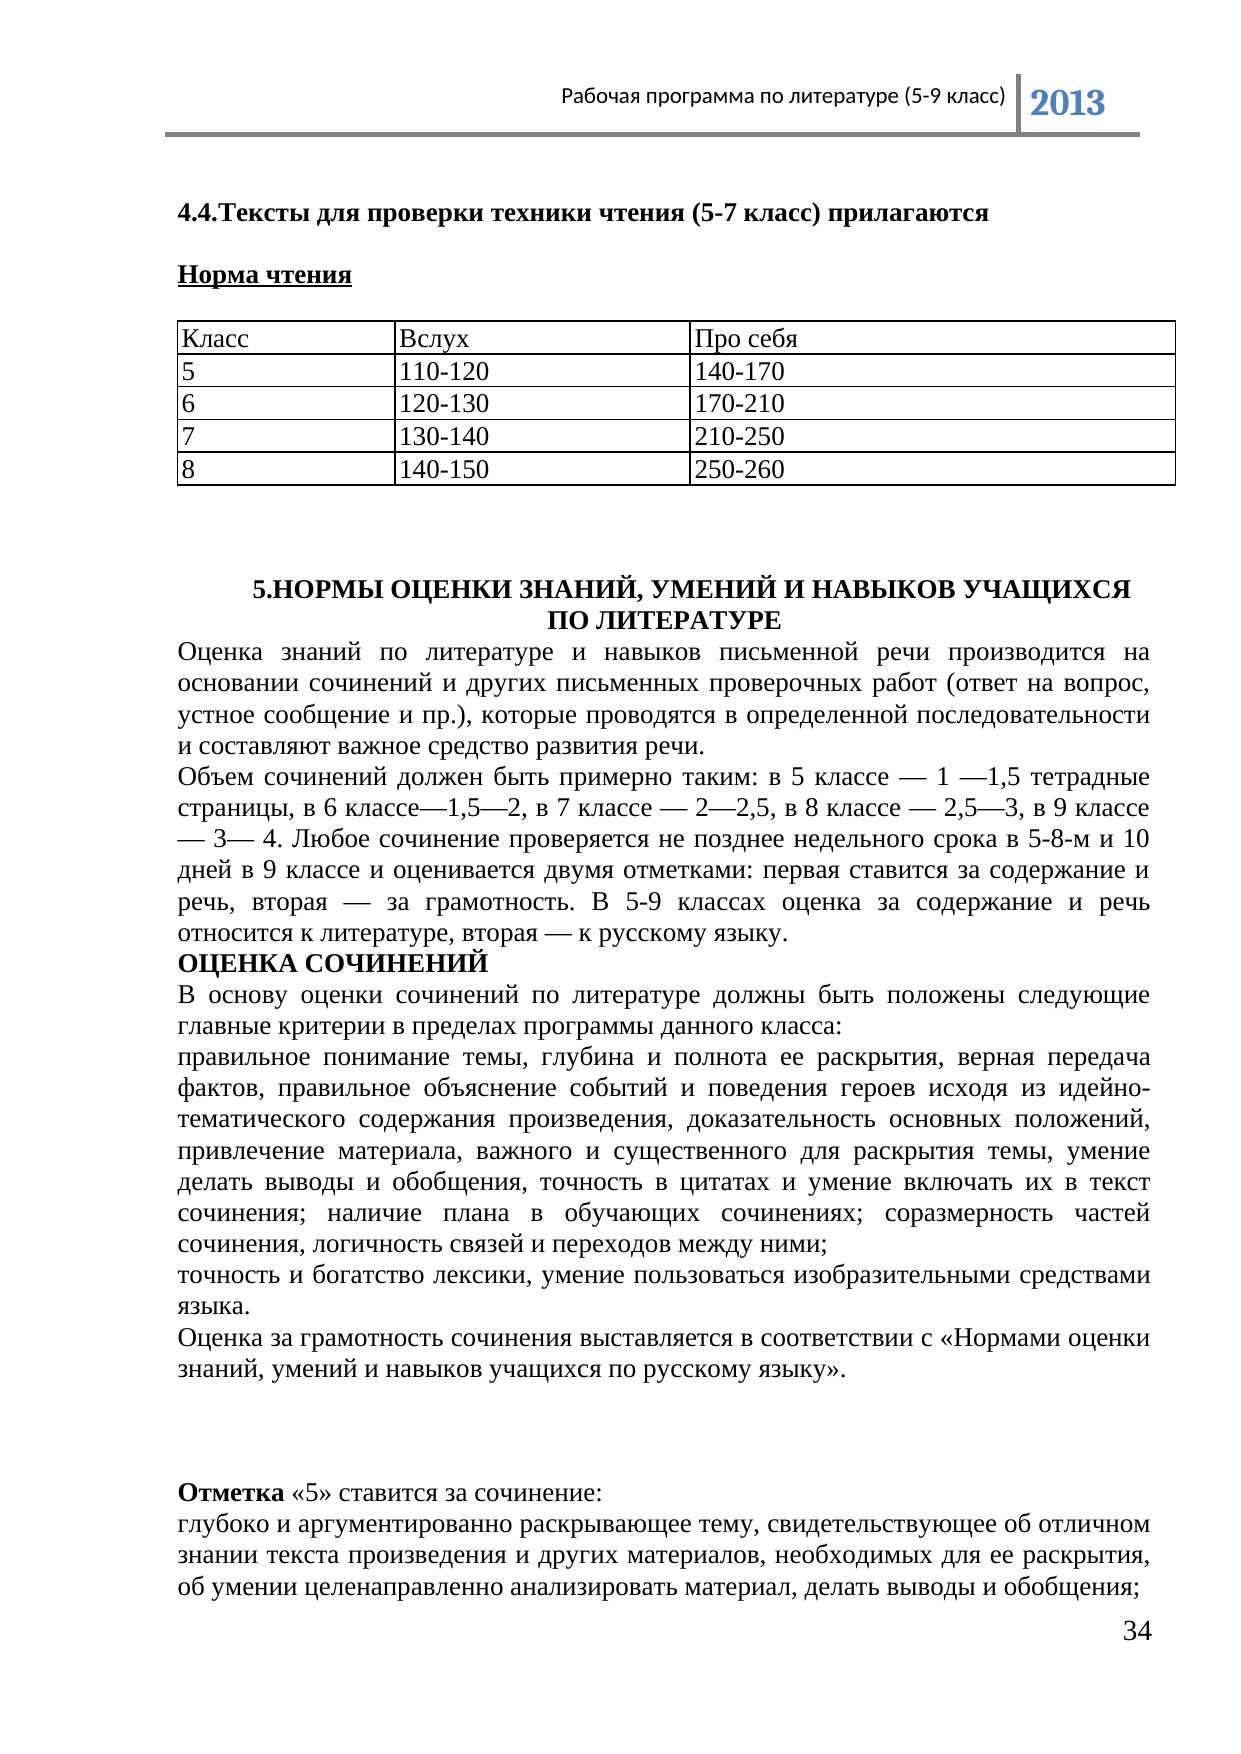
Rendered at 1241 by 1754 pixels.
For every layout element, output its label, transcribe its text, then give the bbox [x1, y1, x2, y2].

text ПО ЛИТЕРАТУРЕ [177, 604, 1152, 635]
list 5.НОРМЫ ОЦЕНКИ ЗНАНИЙ, УМЕНИЙ И НАВЫКОВ УЧАЩИХСЯ [252, 573, 1152, 604]
text Отметка «5» ставится за сочинение: [177, 1476, 1152, 1507]
text Норма чтения [177, 258, 1152, 289]
text ОЦЕНКА СОЧИНЕНИЙ [177, 947, 1152, 978]
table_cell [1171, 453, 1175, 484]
text глубоко и аргументированно раскрывающее тему, свидетельствующее об отличном знании текста произведения и других материалов, необходимых для ее раскрытия, об умении целенаправленно анализировать материал, делать выводы и обобщения; [177, 1507, 1152, 1601]
text Объем сочинений должен быть примерно таким: в 5 классе — 1 —1,5 тетрадные страницы, в 6 классе—1,5—2, в 7 классе — 2—2,5, в 8 классе — 2,5—3, в 9 классе — 3— 4. Любое сочинение проверяется не позднее недельного срока в 5-8-м и 10 дней в 9 классе и оценивается двумя отметками: первая ставится за содержание и речь, вторая — за грамотность. В 5-9 классах оценка за содержание и речь относится к литературе, вторая — к русскому языку. [177, 760, 1152, 947]
text Оценка знаний по литературе и навыков письменной речи производится на основании сочинений и других письменных проверочных работ (ответ на вопрос, устное сообщение и пр.), которые проводятся в определенной последовательности и составляют важное средство развития речи. [177, 635, 1152, 760]
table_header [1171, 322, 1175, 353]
text Оценка за грамотность сочинения выставляется в соответствии с «Нормами оценки знаний, умений и навыков учащихся по русскому языку». [177, 1321, 1152, 1383]
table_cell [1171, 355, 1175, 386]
text точность и богатство лексики, умение пользоваться изобразительными средствами языка. [177, 1258, 1152, 1321]
text правильное понимание темы, глубина и полнота ее раскрытия, верная передача фактов, правильное объяснение событий и поведения героев исходя из идейно-тематического содержания произведения, доказательность основных положений, привлечение материала, важного и существенного для раскрытия темы, умение делать выводы и обобщения, точность в цитатах и умение включать их в текст сочинения; наличие плана в обучающих сочинениях; соразмерность частей сочинения, логичность связей и переходов между ними; [177, 1040, 1152, 1258]
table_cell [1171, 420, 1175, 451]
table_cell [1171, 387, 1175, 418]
text В основу оценки сочинений по литературе должны быть положены следующие главные критерии в пределах программы данного класса: [177, 978, 1152, 1040]
text 4.4.Тексты для проверки техники чтения (5-7 класс) прилагаются [177, 196, 1152, 227]
